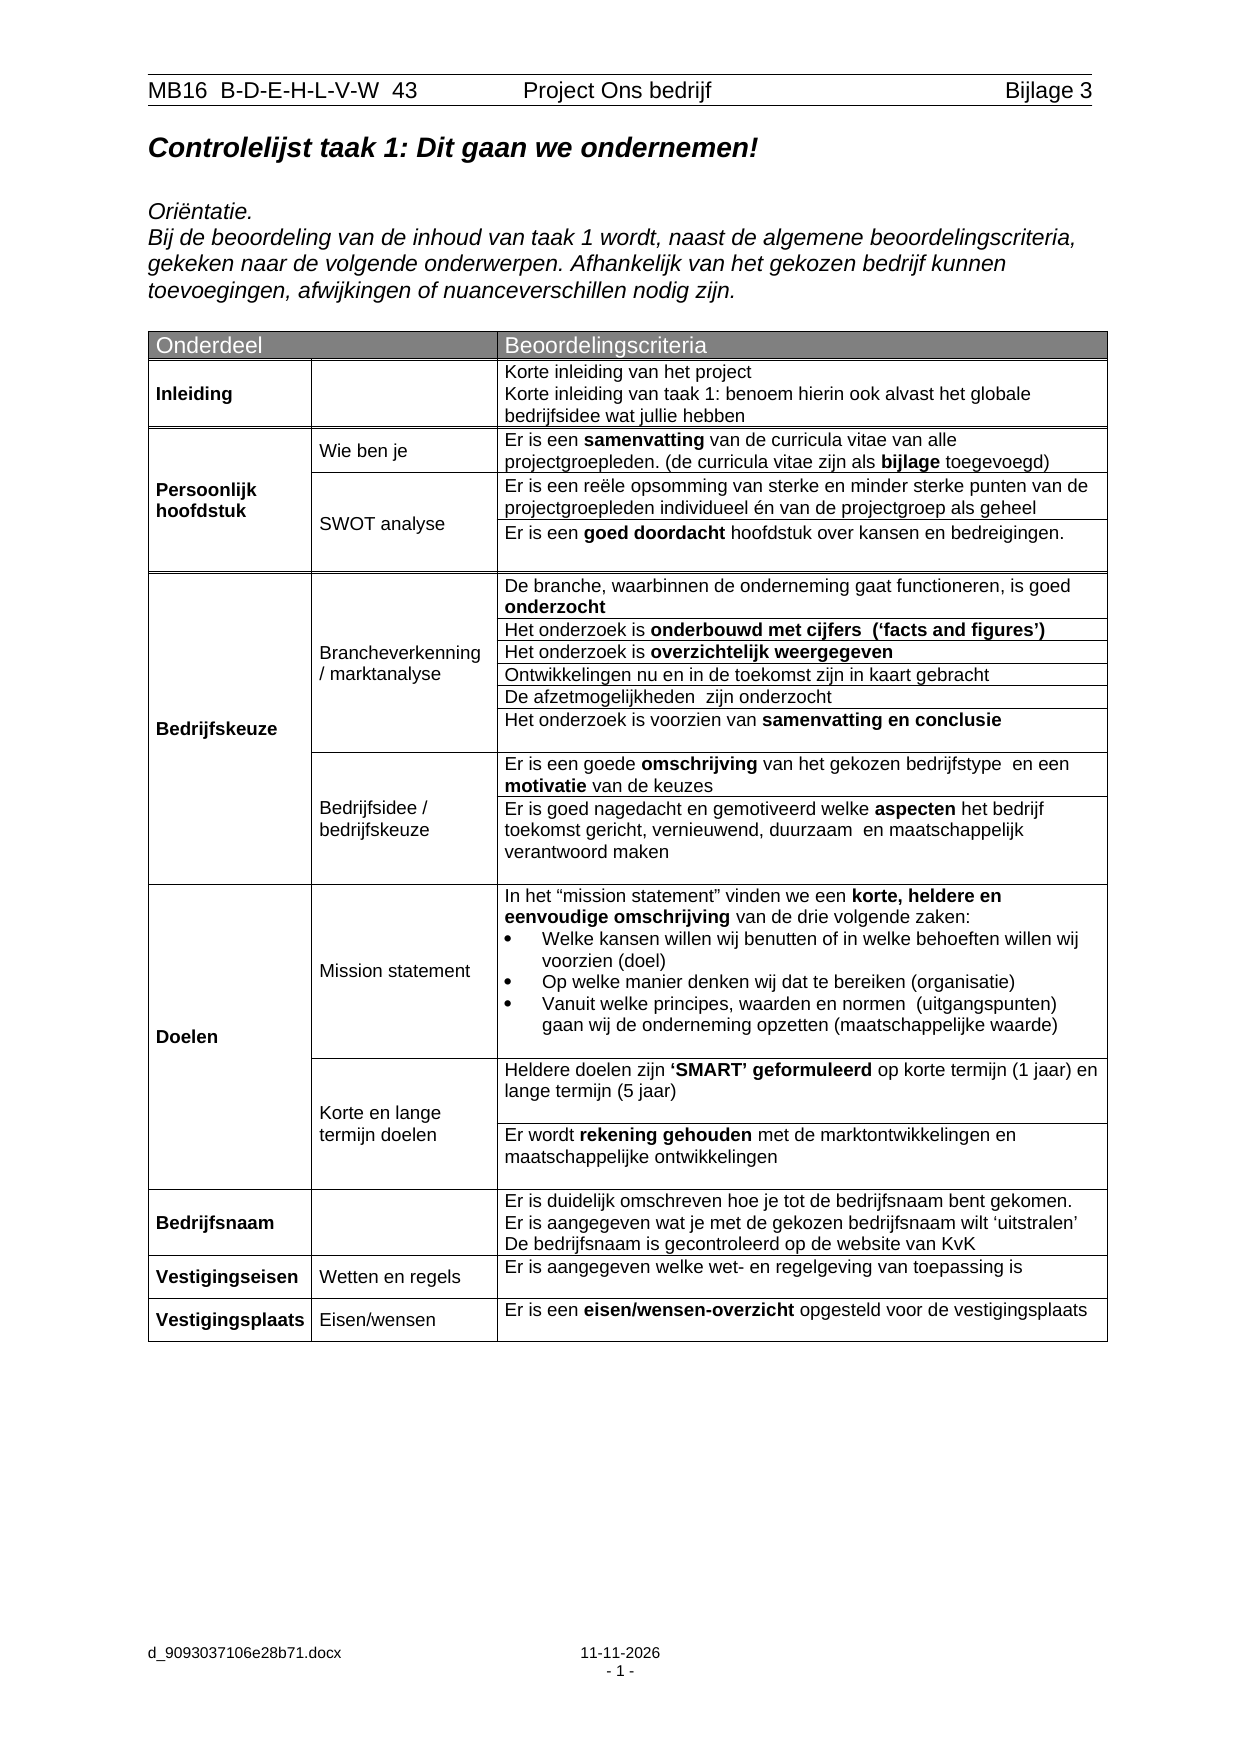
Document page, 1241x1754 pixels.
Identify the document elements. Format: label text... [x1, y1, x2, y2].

table_cell Er is een eisen/wensen-overzicht opgesteld voor de vestigingsplaats [498, 1299, 1107, 1341]
table_cell Er is aangegeven welke wet- en regelgeving van toepassing is [498, 1256, 1107, 1298]
table_cell Er is een reële opsomming van sterke en minder sterke punten van de projectgroepleden individueel én van de projectgroep als geheel [498, 473, 1107, 518]
table_cell Er is goed nagedacht en gemotiveerd welke aspecten het bedrijf toekomst gericht, vernieuwend, duurzaam en maatschappelijk verantwoord maken [498, 797, 1107, 883]
table_cell Brancheverkenning / marktanalyse [312, 574, 497, 752]
table_cell Het onderzoek is voorzien van samenvatting en conclusie [498, 709, 1107, 752]
table_cell Bedrijfskeuze [149, 574, 311, 883]
table_cell Korte en lange termijn doelen [312, 1059, 497, 1189]
table_cell Bedrijfsidee / bedrijfskeuze [312, 753, 497, 883]
table_cell De afzetmogelijkheden zijn onderzocht [498, 686, 1107, 708]
text Oriëntatie. [148, 198, 1092, 224]
table_cell In het “mission statement” vinden we een korte, heldere en eenvoudige omschrijving van de drie volgende zaken: Welke kansen willen wij benutten of in welke behoeften willen wij voorzien (doel) Op welke manier denken wij dat te bereiken (organisatie) Vanuit welke principes, waarden en normen (uitgangspunten) gaan wij de onderneming opzetten (maatschappelijke waarde) [498, 885, 1107, 1057]
table_header Beoordelingscriteria [498, 332, 1107, 358]
table_cell Er is een goed doordacht hoofdstuk over kansen en bedreigingen. [498, 520, 1107, 571]
table_cell Ontwikkelingen nu en in de toekomst zijn in kaart gebracht [498, 664, 1107, 685]
table_cell Heldere doelen zijn ‘SMART’ geformuleerd op korte termijn (1 jaar) en lange termijn (5 jaar) [498, 1059, 1107, 1123]
table_cell Er wordt rekening gehouden met de marktontwikkelingen en maatschappelijke ontwikkelingen [498, 1124, 1107, 1189]
table_cell Vestigingseisen [149, 1256, 311, 1298]
text Bij de beoordeling van de inhoud van taak 1 wordt, naast de algemene beoordelingscriteria, gekeken naar de volgende onderwerpen. Afhankelijk van het gekozen bedrijf kunnen toevoegingen, afwijkingen of nuanceverschillen nodig zijn. [148, 224, 1092, 303]
table_cell Bedrijfsnaam [149, 1190, 311, 1254]
table_header Onderdeel [149, 332, 497, 358]
table_cell Eisen/wensen [312, 1299, 497, 1341]
table_cell Er is duidelijk omschreven hoe je tot de bedrijfsnaam bent gekomen. Er is aangegeven wat je met de gekozen bedrijfsnaam wilt ‘uitstralen’ De bedrijfsnaam is gecontroleerd op de website van KvK [498, 1190, 1107, 1254]
subtitle Controlelijst taak 1: Dit gaan we ondernemen! [148, 131, 1092, 164]
table_cell Inleiding [149, 361, 311, 426]
table_cell Er is een goede omschrijving van het gekozen bedrijfstype en een motivatie van de keuzes [498, 753, 1107, 796]
table_cell Wie ben je [312, 429, 497, 472]
table_cell Het onderzoek is overzichtelijk weergegeven [498, 641, 1107, 663]
table_cell Er is een samenvatting van de curricula vitae van alle projectgroepleden. (de curricula vitae zijn als bijlage toegevoegd) [498, 429, 1107, 472]
table_cell Het onderzoek is onderbouwd met cijfers (‘facts and figures’) [498, 619, 1107, 640]
table_cell Mission statement [312, 885, 497, 1057]
table_cell Vestigingsplaats [149, 1299, 311, 1341]
table_cell Wetten en regels [312, 1256, 497, 1298]
table_cell Persoonlijk hoofdstuk [149, 429, 311, 571]
table_cell Korte inleiding van het project Korte inleiding van taak 1: benoem hierin ook alvast het globale bedrijfsidee wat jullie hebben [498, 361, 1107, 426]
table_cell Doelen [149, 885, 311, 1189]
table_cell SWOT analyse [312, 473, 497, 571]
table_cell [312, 361, 497, 426]
table_cell [312, 1190, 497, 1254]
table_cell De branche, waarbinnen de onderneming gaat functioneren, is goed onderzocht [498, 574, 1107, 617]
